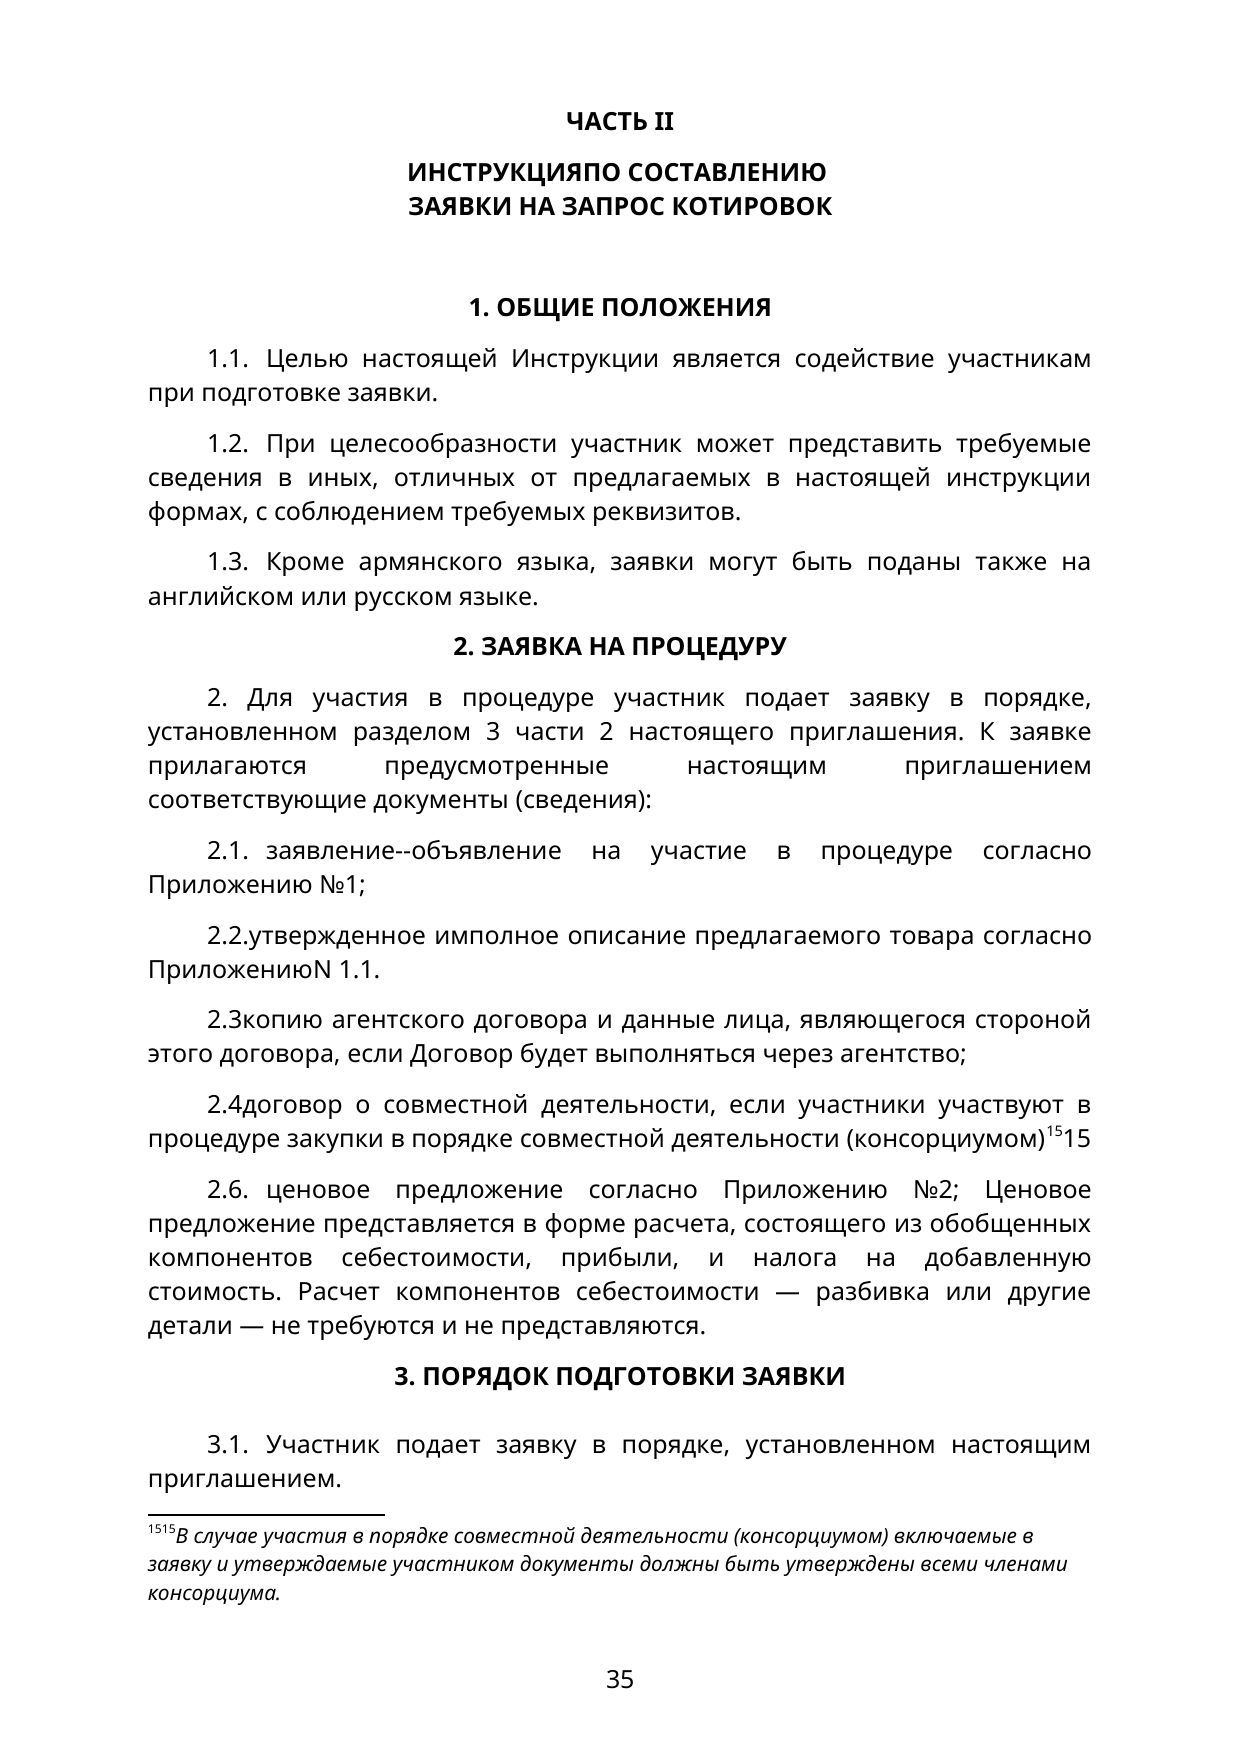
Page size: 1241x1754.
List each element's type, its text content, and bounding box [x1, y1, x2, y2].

text 2. Для участия в процедуре участник подает заявку в порядке, установленном разделом 3 части 2 настоящего приглашения. К заявке прилагаются предусмотренные настоящим приглашением соответствующие документы (сведения): [148, 679, 1092, 816]
text 2.2.утвержденнoе имполное описание предлагаемого товара согласно ПриложениюN 1.1. [148, 917, 1092, 985]
text 2.4договор о совместной деятельности, если участники участвуют в процедуре закупки в порядке совместной деятельности (консорциумом)15 [148, 1087, 1092, 1155]
text 1.2. При целесообразности участник может представить требуемые сведения в иных, отличных от предлагаемых в настоящей инструкции формах, с соблюдением требуемых реквизитов. [148, 425, 1092, 527]
text 2.6. ценовое предложение согласно Приложению №2; Ценовое предложение представляется в форме расчета, состоящего из обобщенных компонентов себестоимости, прибыли, и налога на добавленную стоимость. Расчет компонентов себестоимости — разбивка или другие детали — не требуются и не представляются. [148, 1172, 1092, 1342]
text 3.1. Участник подает заявку в порядке, установленном настоящим приглашением. [148, 1426, 1092, 1494]
text 2. ЗАЯВКА НА ПРОЦЕДУРУ [148, 629, 1092, 663]
text 2.3копию агентского договора и данные лица, являющегося стороной этого договора, если Договор будет выполняться через агентство; [148, 1002, 1092, 1070]
text ИНСТРУКЦИЯПО СОСТАВЛЕНИЮ ЗАЯВКИ НА ЗАПРОС КОТИРОВОК [148, 154, 1092, 222]
text 1. ОБЩИЕ ПОЛОЖЕНИЯ [148, 290, 1092, 324]
text 3. ПОРЯДОК ПОДГОТОВКИ ЗАЯВКИ [148, 1359, 1092, 1393]
text 1.3. Кроме армянского языка, заявки могут быть поданы также на английском или русском языке. [148, 544, 1092, 612]
text 2.1. заявление--объявлениe на участие в процедуре согласно Приложению №1; [148, 832, 1092, 901]
text ЧАСТЬ II [148, 103, 1092, 137]
text 1.1. Целью настоящей Инструкции является содействие участникам при подготовке заявки. [148, 340, 1092, 408]
